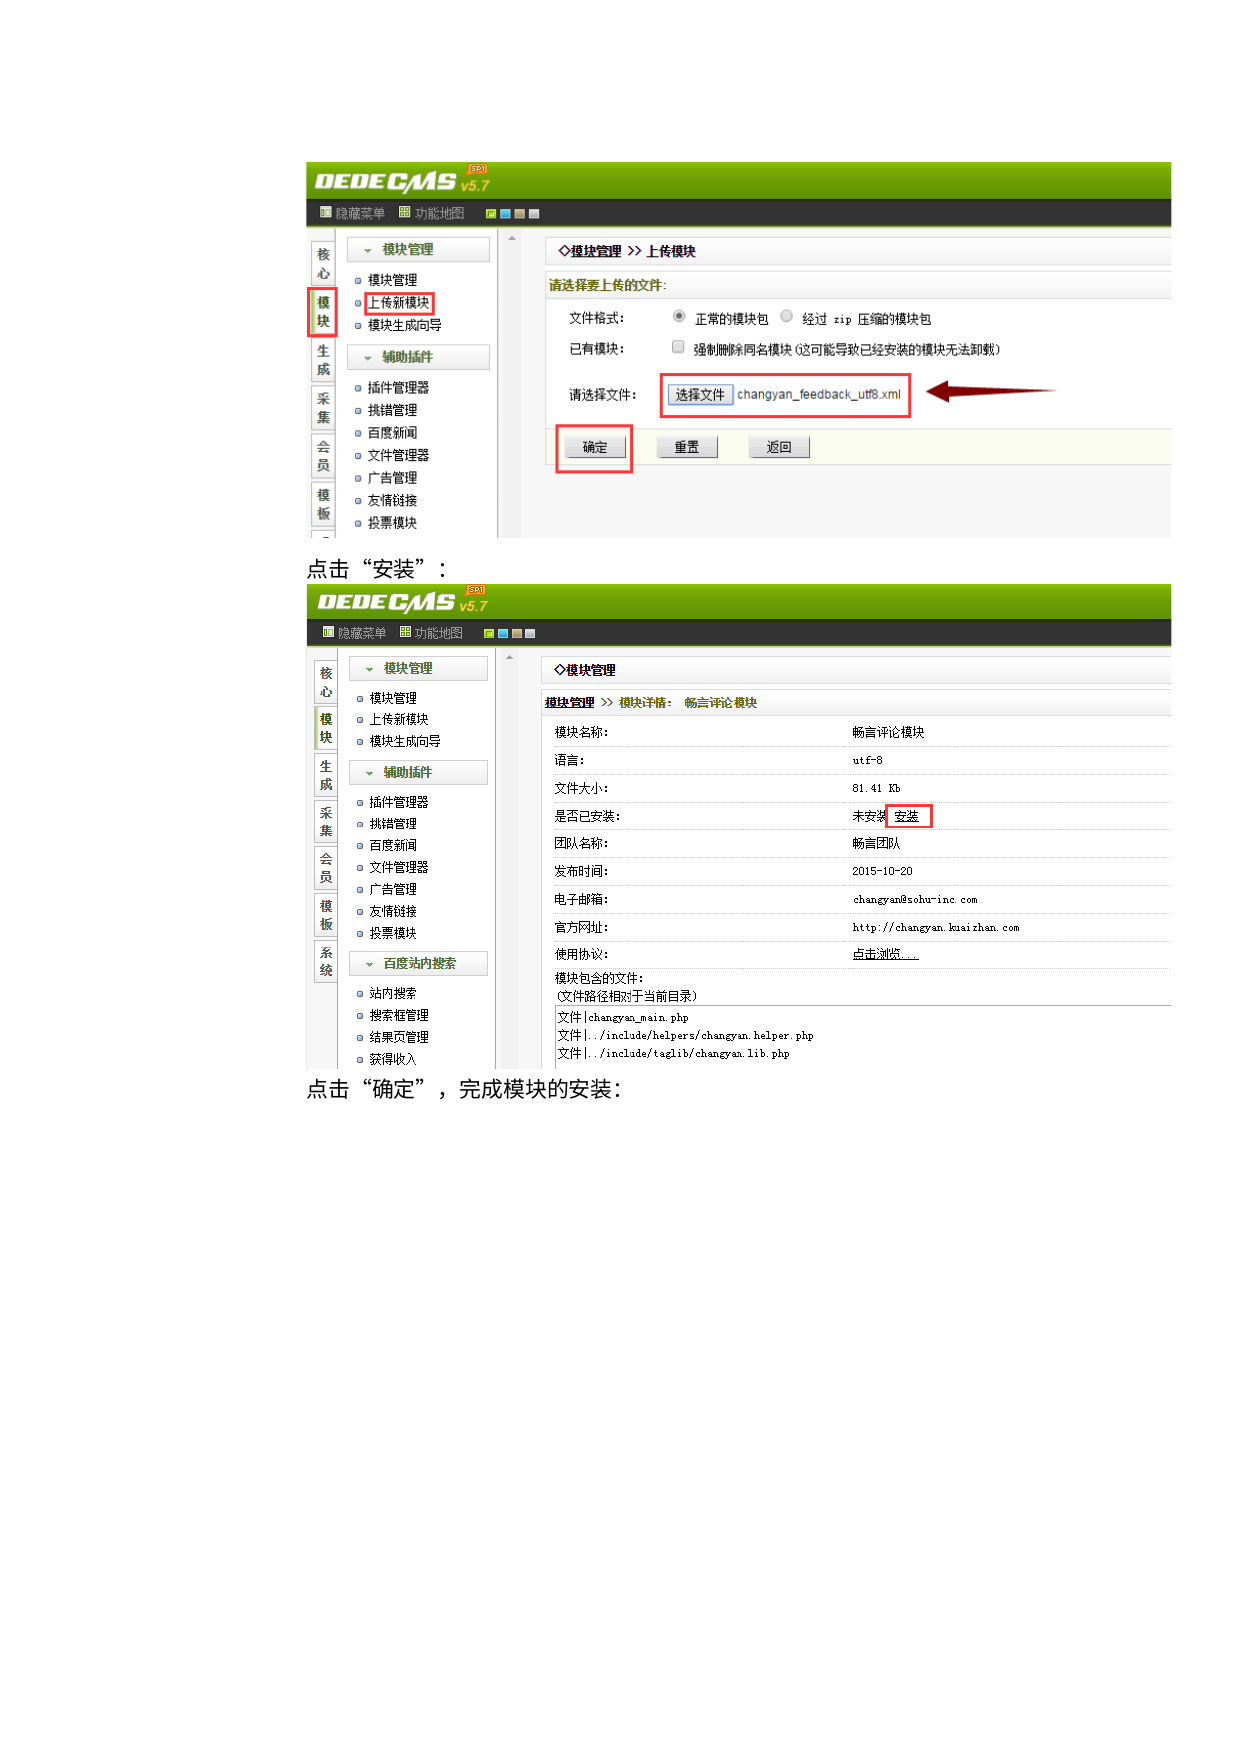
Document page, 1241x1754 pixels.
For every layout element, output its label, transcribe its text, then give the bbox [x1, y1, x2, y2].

picture [306, 584, 1172, 1069]
list 点击“确定”，完成模块的安装： [306, 1072, 1053, 1104]
list 点击“安装”： [306, 552, 1053, 584]
picture [306, 162, 1172, 538]
